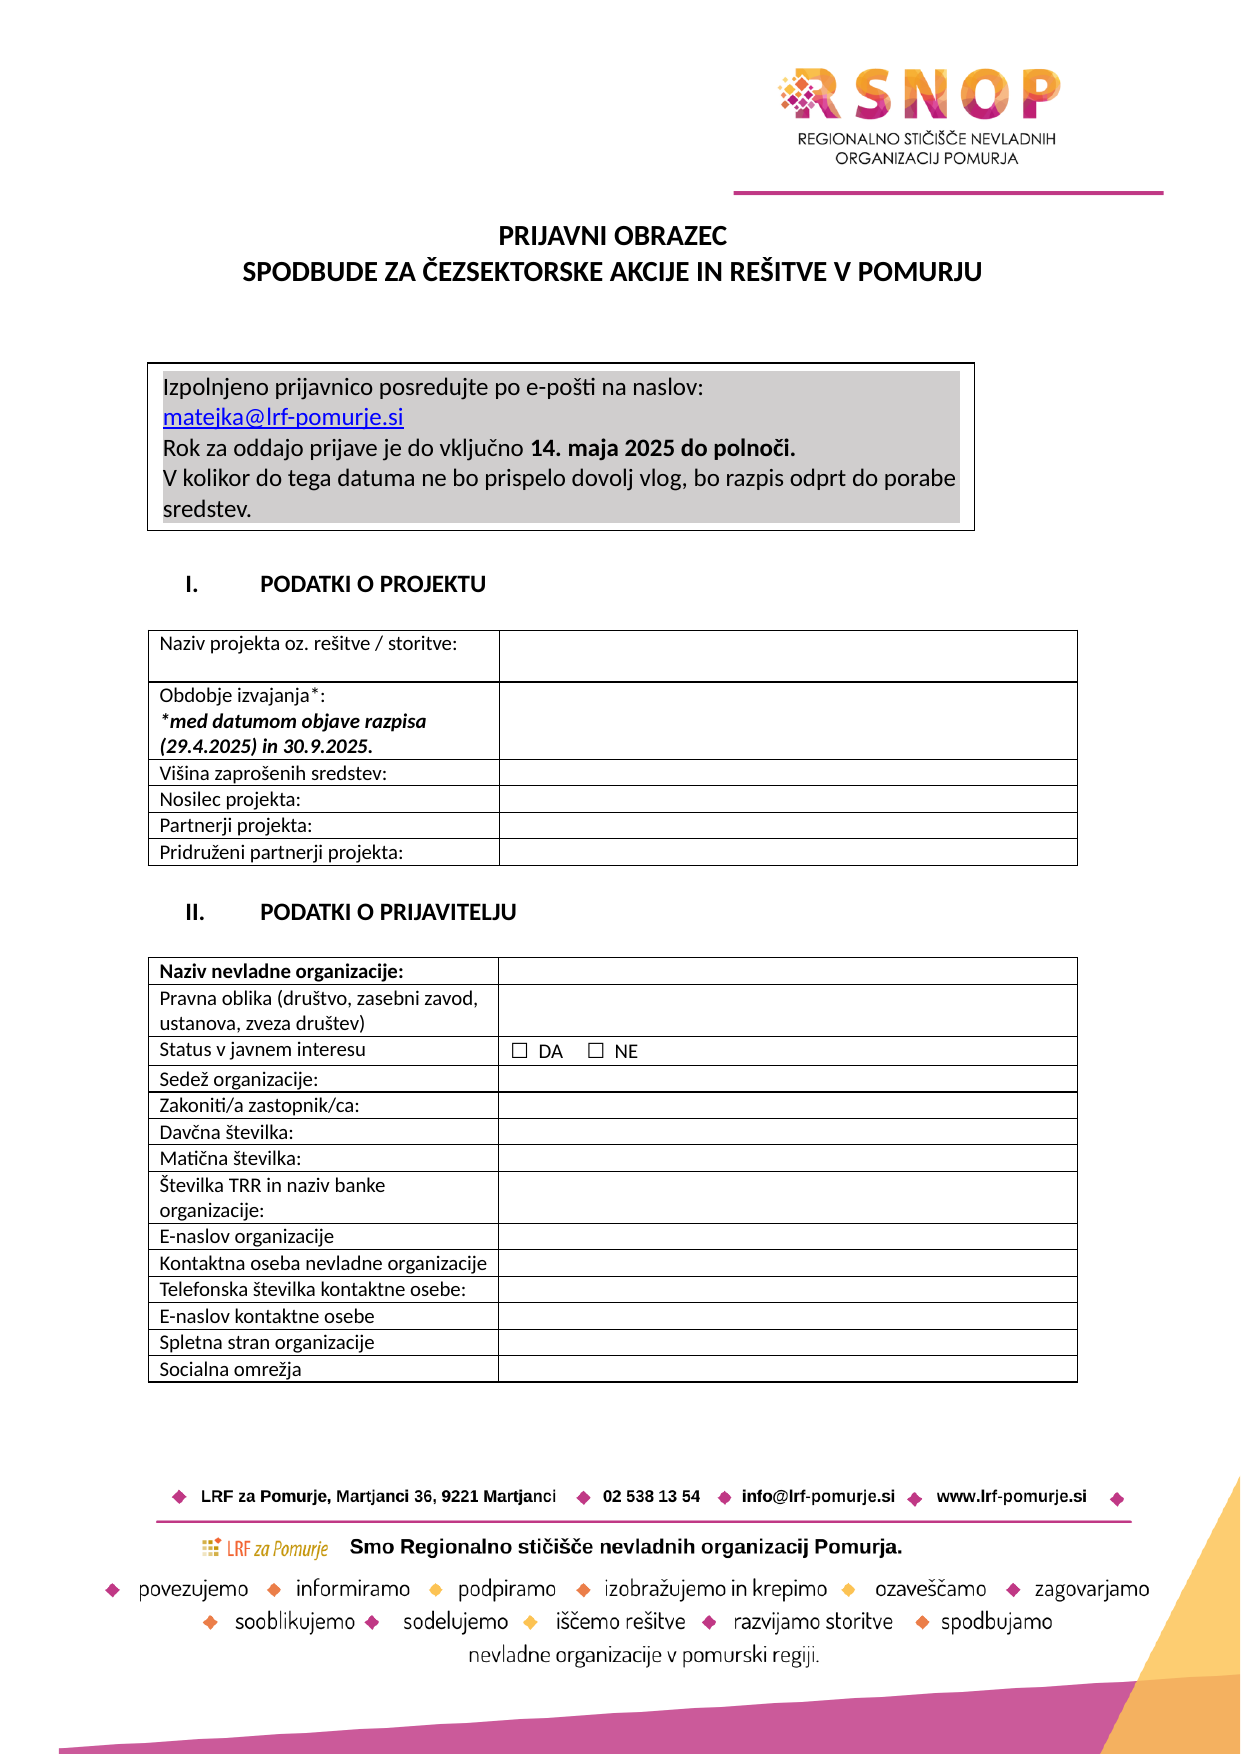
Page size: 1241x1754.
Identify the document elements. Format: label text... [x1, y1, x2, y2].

table_cell Pridruženi partnerji projekta: [149, 839, 499, 864]
table_cell [499, 1224, 1077, 1249]
table_cell [499, 1330, 1077, 1355]
table_cell [499, 1250, 1077, 1276]
table_cell Višina zaprošenih sredstev: [149, 760, 499, 785]
table_cell [499, 1172, 1077, 1223]
table_header Naziv nevladne organizacije: [149, 958, 498, 984]
table_cell [499, 1145, 1077, 1171]
table_cell [500, 683, 1077, 759]
table_cell E-naslov kontaktne osebe [149, 1303, 498, 1328]
table_cell [499, 1119, 1077, 1144]
table_cell Davčna številka: [149, 1119, 498, 1144]
table_cell [499, 1277, 1077, 1302]
table_cell Status v javnem interesu [149, 1037, 498, 1065]
table_cell Kontaktna oseba nevladne organizacije [149, 1250, 498, 1276]
table_cell Sedež organizacije: [149, 1066, 498, 1091]
table_cell DA NE [499, 1037, 1077, 1065]
table_cell [499, 985, 1077, 1036]
table_cell [499, 1066, 1077, 1091]
table_cell Spletna stran organizacije [149, 1330, 498, 1355]
list PODATKI O PRIJAVITELJU [185, 896, 1078, 927]
text SPODBUDE ZA ČEZSEKTORSKE AKCIJE IN REŠITVE V POMURJU [148, 253, 1078, 289]
table_cell [500, 839, 1077, 864]
table_cell [500, 760, 1077, 785]
table_cell [499, 1093, 1077, 1118]
table_cell Socialna omrežja [149, 1356, 498, 1381]
table_cell Pravna oblika (društvo, zasebni zavod, ustanova, zveza društev) [149, 985, 498, 1036]
table_cell Zakoniti/a zastopnik/ca: [149, 1093, 498, 1118]
table_cell Številka TRR in naziv banke organizacije: [149, 1172, 498, 1223]
table_cell Nosilec projekta: [149, 786, 499, 812]
text PRIJAVNI OBRAZEC [148, 217, 1078, 253]
table_cell [499, 1356, 1077, 1381]
list PODATKI O PROJEKTU [185, 568, 1078, 599]
table_cell Partnerji projekta: [149, 813, 499, 838]
table_cell [500, 813, 1077, 838]
table_header Naziv projekta oz. rešitve / storitve: [149, 631, 499, 681]
table_header [499, 958, 1077, 984]
picture [58, 1430, 1241, 1754]
table_cell [499, 1303, 1077, 1328]
table_cell E-naslov organizacije [149, 1224, 498, 1249]
table_cell Matična številka: [149, 1145, 498, 1171]
table_cell Obdobje izvajanja*: *med datumom objave razpisa (29.4.2025) in 30.9.2025. [149, 683, 499, 759]
table_cell Telefonska številka kontaktne osebe: [149, 1277, 498, 1302]
table_header [500, 631, 1077, 681]
table_cell [500, 786, 1077, 812]
